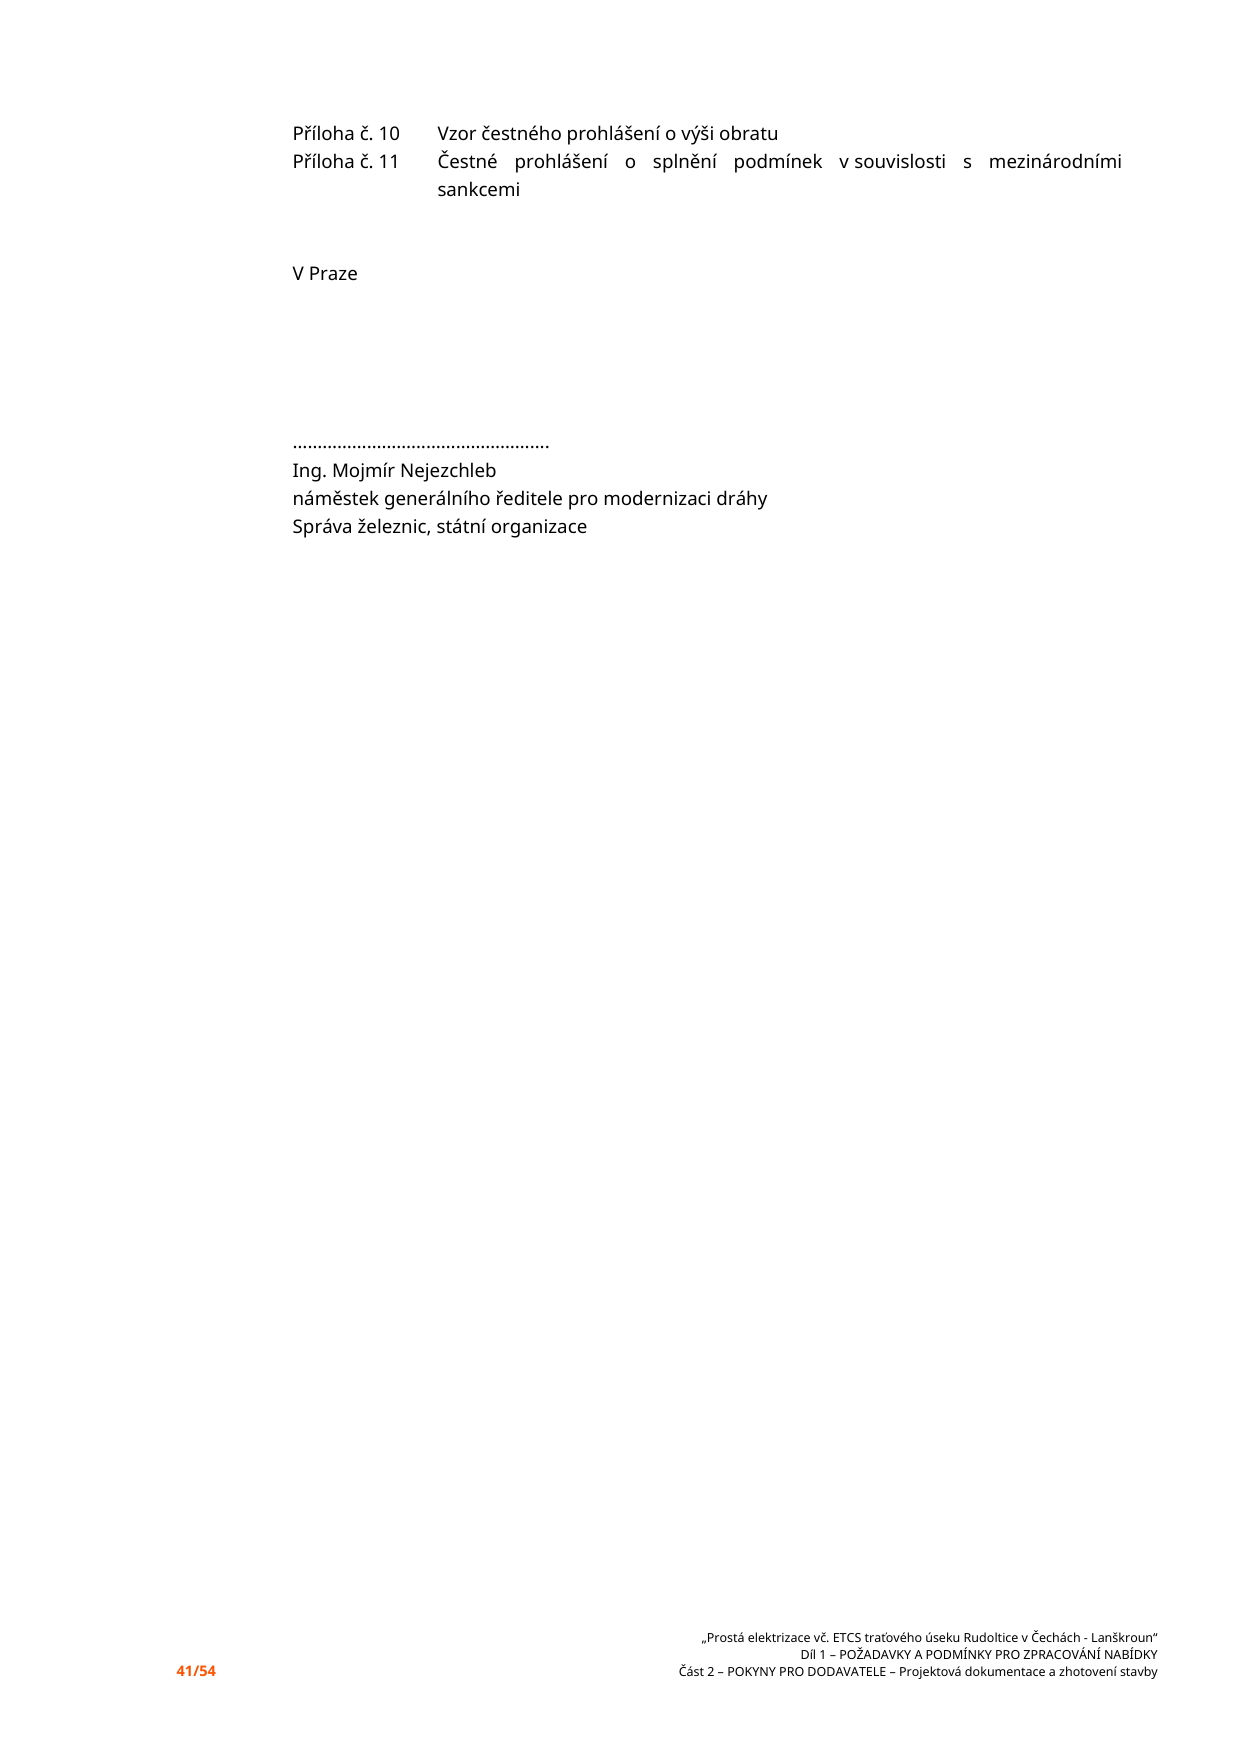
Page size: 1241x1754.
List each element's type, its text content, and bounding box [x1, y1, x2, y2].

text Správa železnic, státní organizace [292, 513, 1122, 538]
text Ing. Mojmír Nejezchleb [292, 457, 1122, 482]
text Příloha č. 11 Čestné prohlášení o splnění podmínek v souvislosti s mezinárodními sankcemi [292, 149, 1122, 202]
text Příloha č. 10 Vzor čestného prohlášení o výši obratu [292, 121, 1122, 146]
text ……………………………………………. [292, 429, 1122, 454]
text náměstek generálního ředitele pro modernizaci dráhy [292, 485, 1122, 510]
text V Praze [292, 261, 1122, 286]
